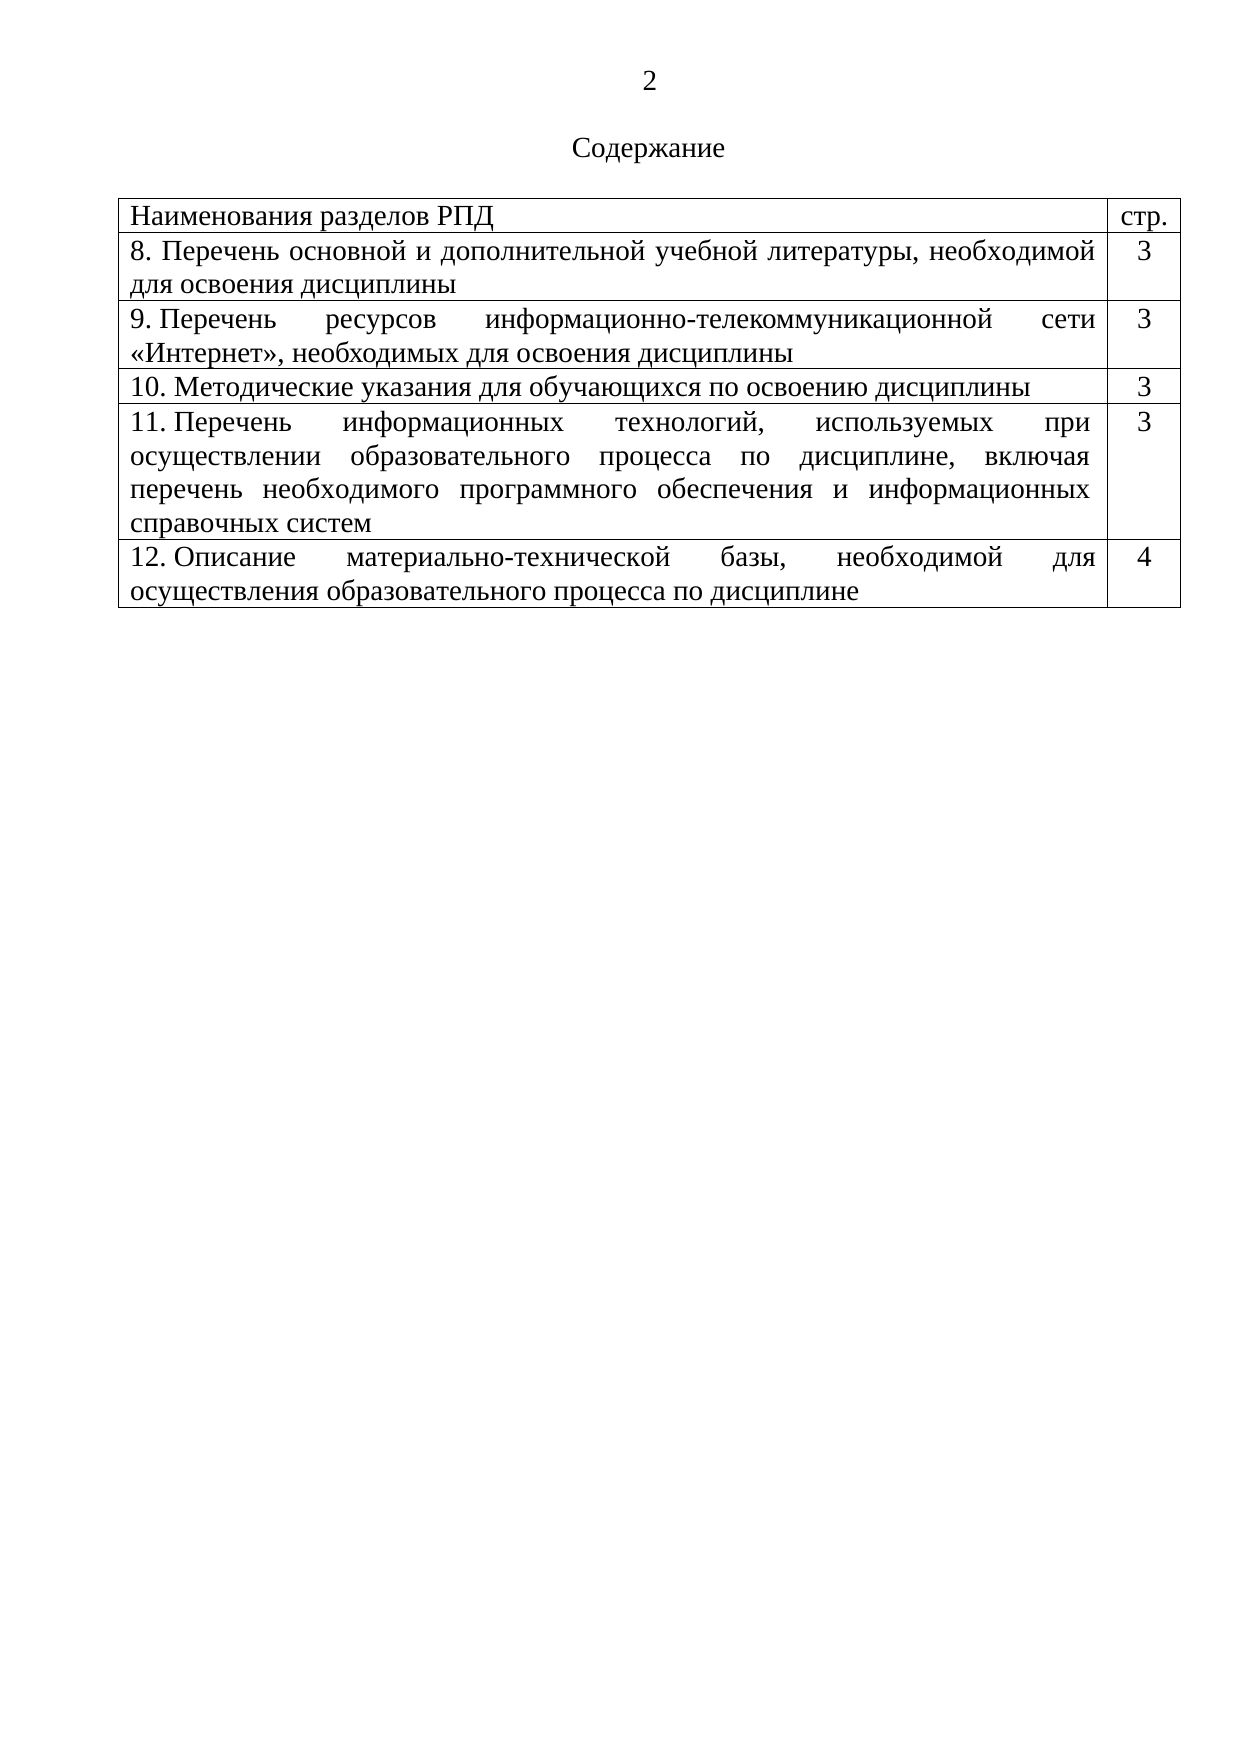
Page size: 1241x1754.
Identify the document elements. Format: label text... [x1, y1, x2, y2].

table_cell 9. Перечень ресурсов информационно-телекоммуникационной сети «Интернет», необходимых для освоения дисциплины [119, 301, 1107, 368]
table_cell 10. Методические указания для обучающихся по освоению дисциплины [119, 369, 1107, 403]
table_cell 3 [1108, 301, 1180, 368]
table_cell 4 [1108, 540, 1180, 607]
table_cell 3 [1108, 404, 1180, 538]
table_header стр. [1108, 199, 1180, 232]
table_header Наименования разделов РПД [119, 199, 1107, 232]
table_cell 8. Перечень основной и дополнительной учебной литературы, необходимой для освоения дисциплины [119, 233, 1107, 300]
table_cell 12. Описание материально-технической базы, необходимой для осуществления образовательного процесса по дисциплине [119, 540, 1107, 607]
text Содержание [118, 130, 1179, 164]
table_cell 11. Перечень информационных технологий, используемых при осуществлении образовательного процесса по дисциплине, включая перечень необходимого программного обеспечения и информационных справочных систем [119, 404, 1107, 538]
table_cell 3 [1108, 233, 1180, 300]
table_cell 3 [1108, 369, 1180, 403]
